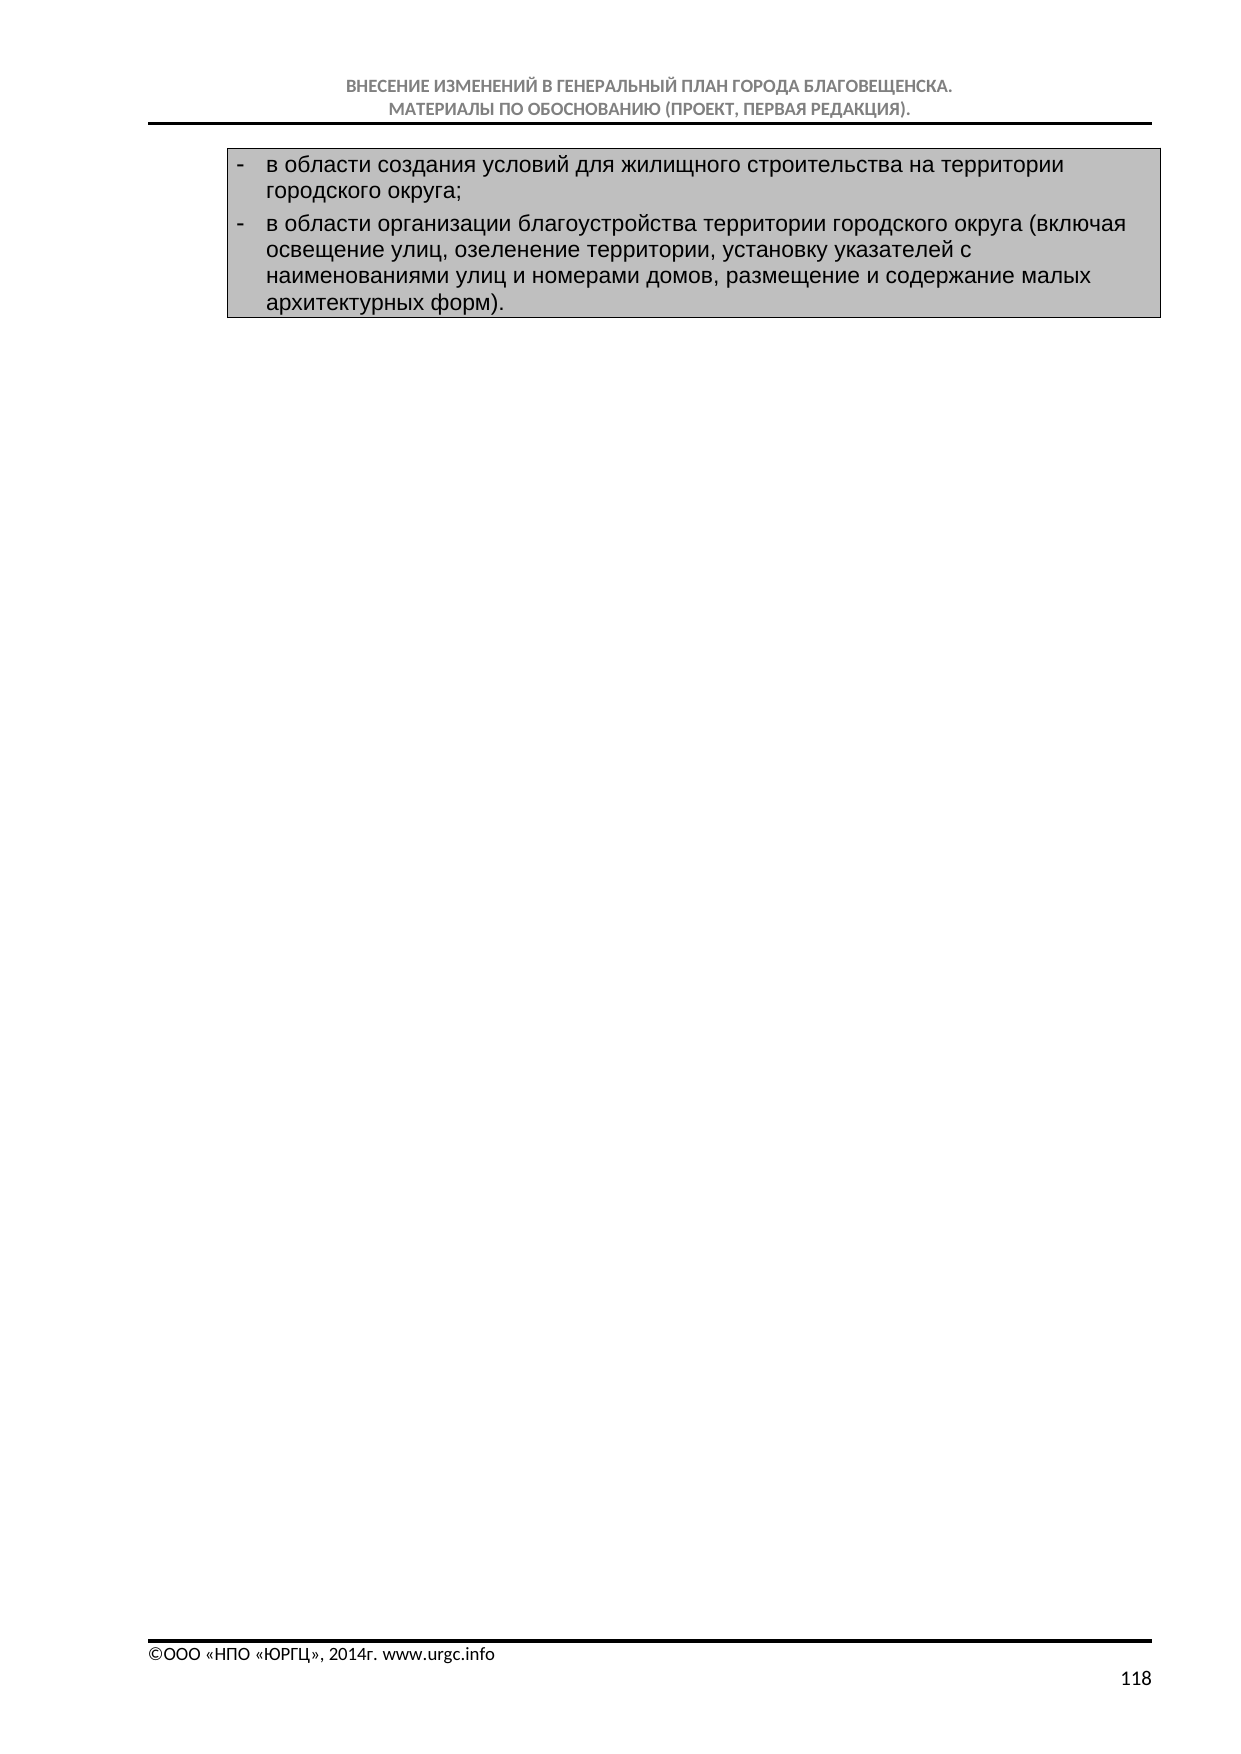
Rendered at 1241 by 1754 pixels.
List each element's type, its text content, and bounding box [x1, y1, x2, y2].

list в области создания условий для жилищного строительства на территории городского округа; [228, 149, 1160, 203]
list в области организации благоустройства территории городского округа (включая освещение улиц, озеленение территории, установку указателей с наименованиями улиц и номерами домов, размещение и содержание малых архитектурных форм). [228, 207, 1160, 317]
